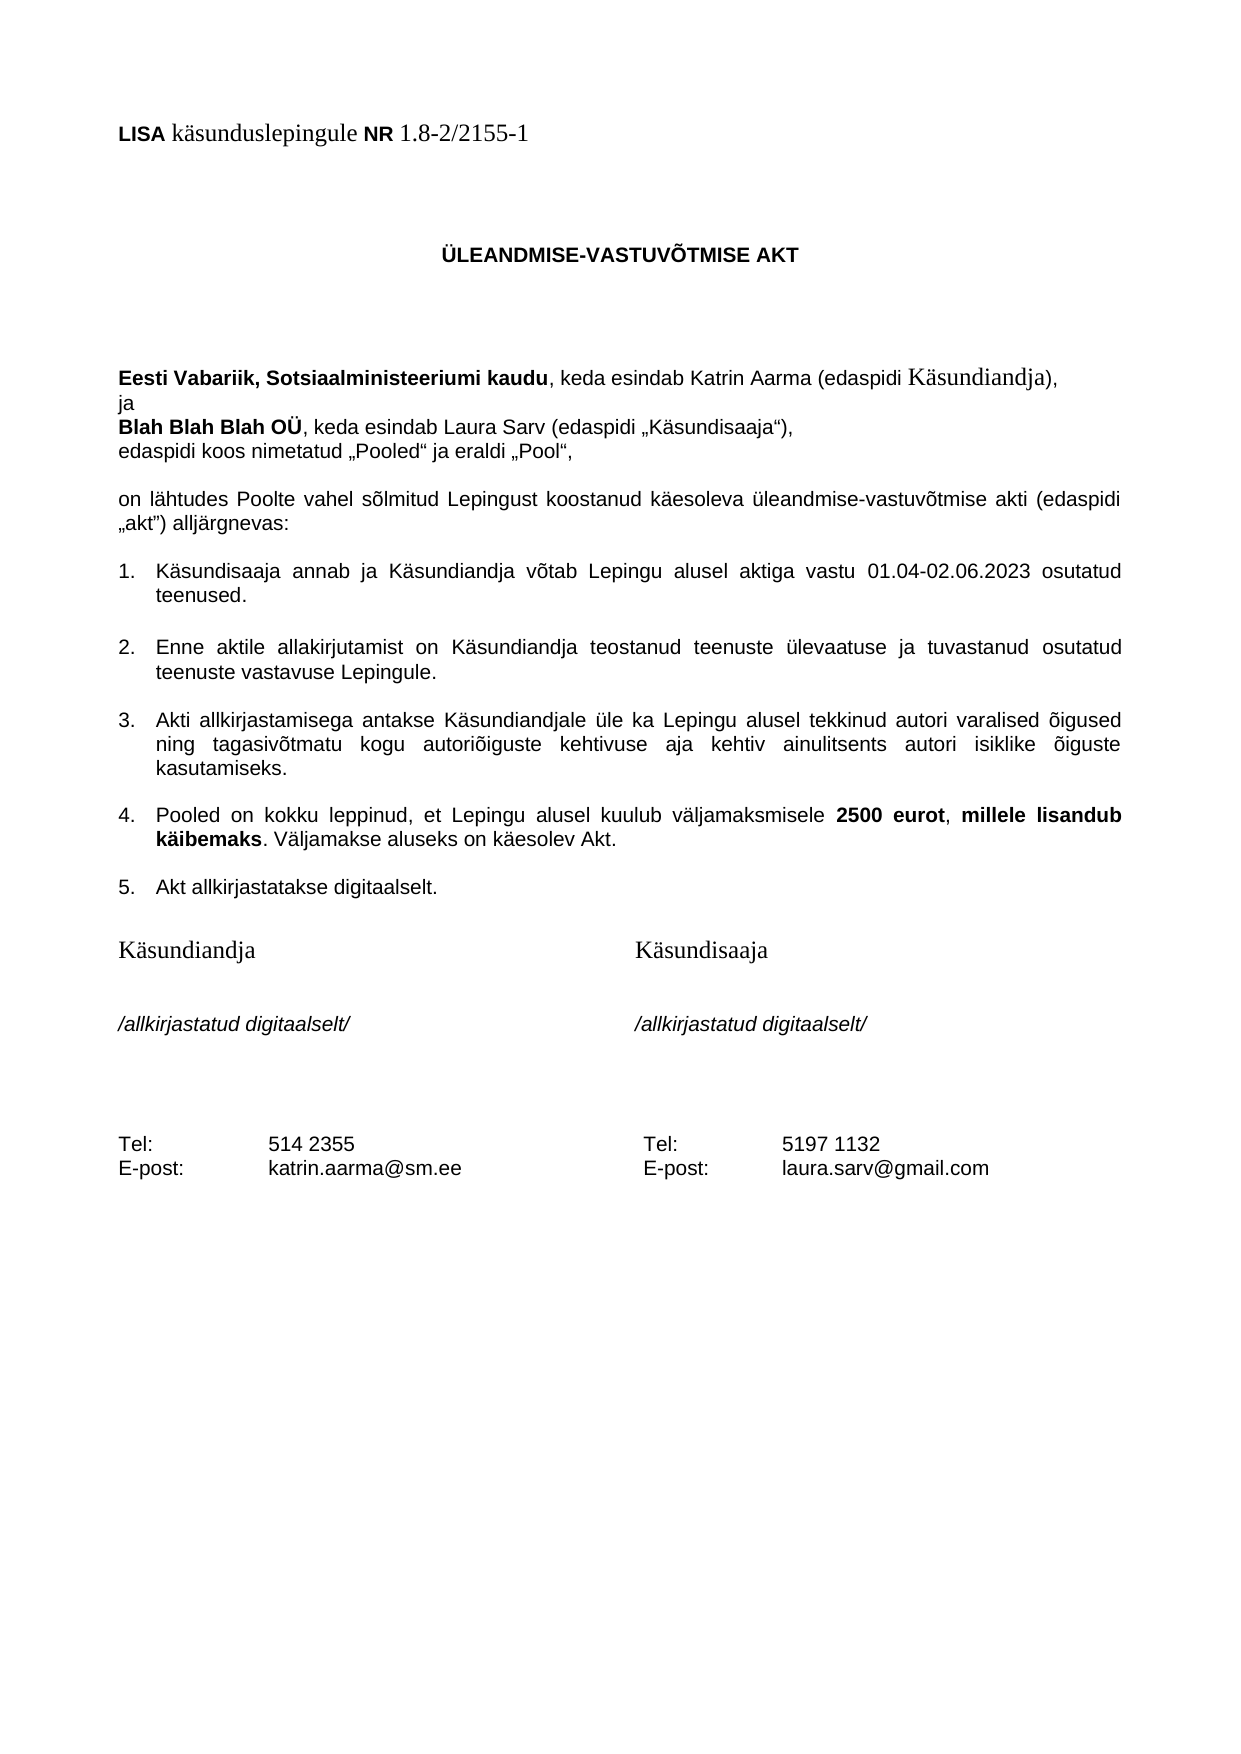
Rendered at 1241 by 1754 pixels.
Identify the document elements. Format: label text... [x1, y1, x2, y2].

text ja [118, 391, 1122, 415]
list Pooled on kokku leppinud, et Lepingu alusel kuulub väljamaksmisele eurot, millele lisandub käibemaks. Väljamakse aluseks on . [118, 803, 1122, 851]
text on lähtudes Poolte vahel sõlmitud Lepingust koostanud käesoleva üleandmise-vastuvõtmise akti (edaspidi „akt”) alljärgnevas: [118, 487, 1122, 535]
text LISA NR [118, 118, 1122, 147]
list Enne aktile allakirjutamist on teostanud ülevaatuse ja tuvastanud . [118, 631, 1122, 683]
text (edaspidi „“), [118, 415, 1122, 439]
text E-post: E-post: [118, 1156, 1122, 1180]
list annab ja võtab Lepingu alusel aktiga vastu . [118, 559, 1122, 607]
text Tel: Tel: [118, 1132, 1122, 1156]
list Akti allkirjastamisega antakse üle ka Lepingu alusel tekkinud autori varalised õigused ning tagasivõtmatu kogu autoriõiguste kehtivuse aja kehtiv ainulitsents autori isiklike õiguste kasutamiseks. [118, 707, 1122, 779]
text Eesti Vabariik, Sotsiaalministeeriumi kaudu, keda esindab (edaspidi ), [118, 362, 1122, 391]
list Akt allkirjastatakse digitaalselt. [118, 875, 1122, 899]
text ÜLEANDMISE-VASTUVÕTMISE AKT [118, 243, 1122, 267]
text edaspidi koos nimetatud „Pooled“ ja eraldi „Pool“, [118, 439, 1122, 463]
text /allkirjastatud digitaalselt/ /allkirjastatud digitaalselt/ [118, 1012, 1122, 1036]
